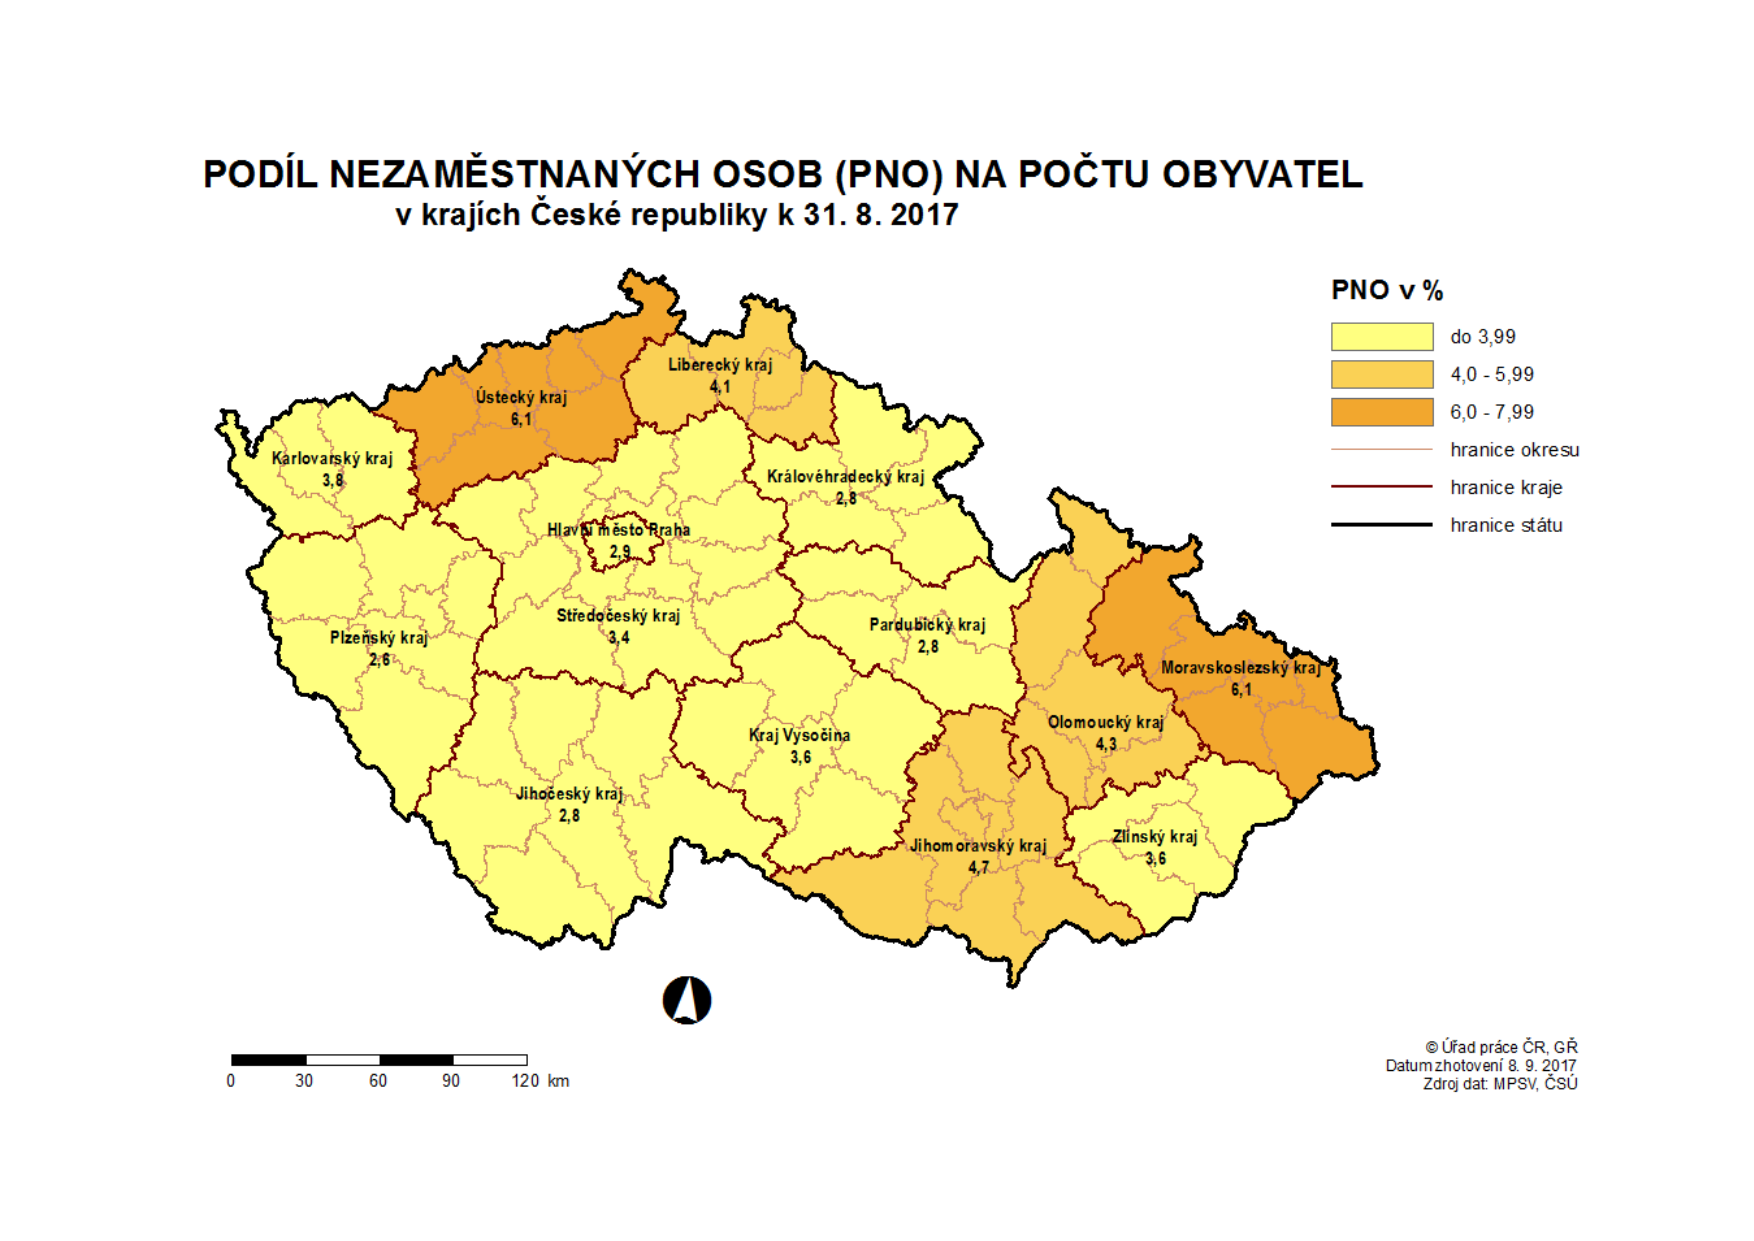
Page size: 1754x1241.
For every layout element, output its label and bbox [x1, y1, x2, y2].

picture [147, 103, 1607, 1135]
